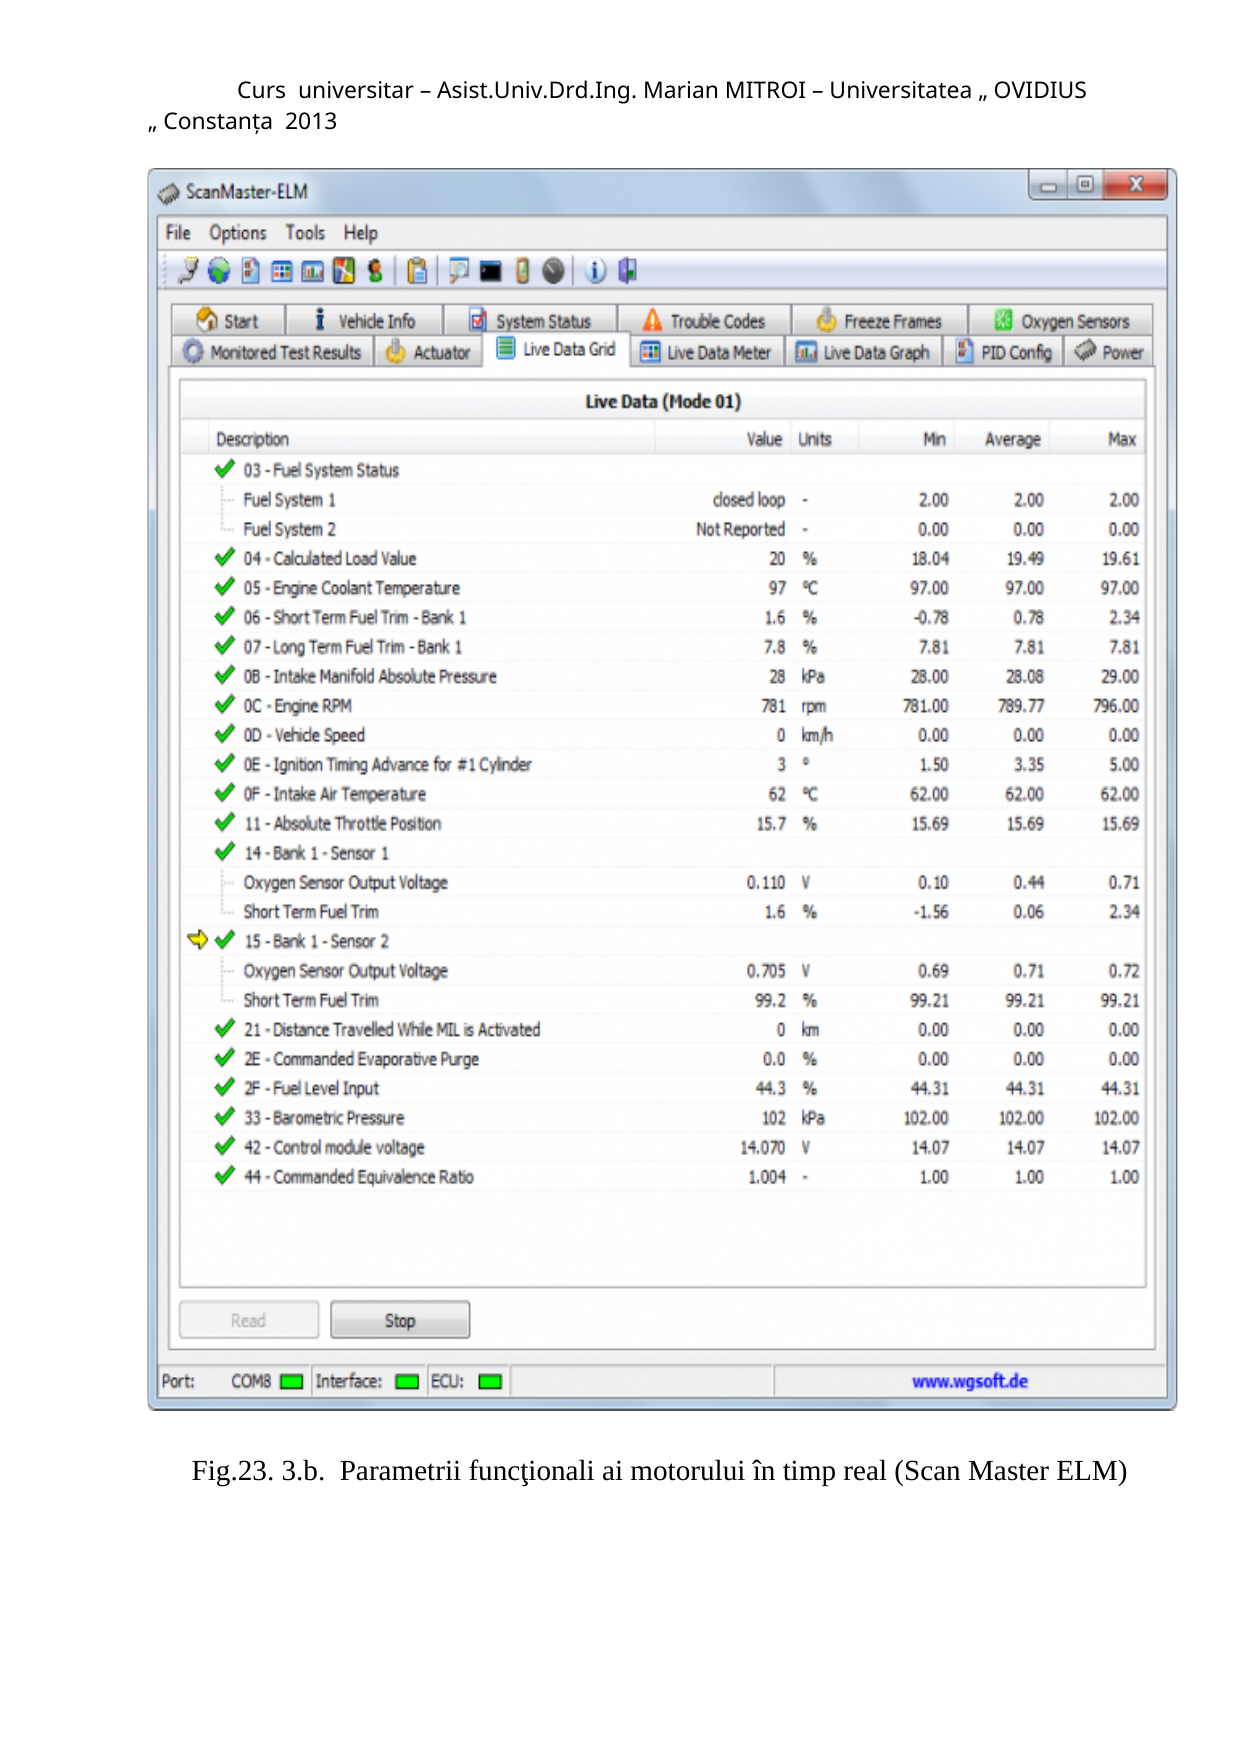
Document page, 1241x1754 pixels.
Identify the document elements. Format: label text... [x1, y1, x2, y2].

picture [147, 168, 1178, 1411]
text Fig.23. 3.b. Parametrii funcţionali ai motorului în timp real (Scan Master ELM) [148, 1453, 1165, 1487]
